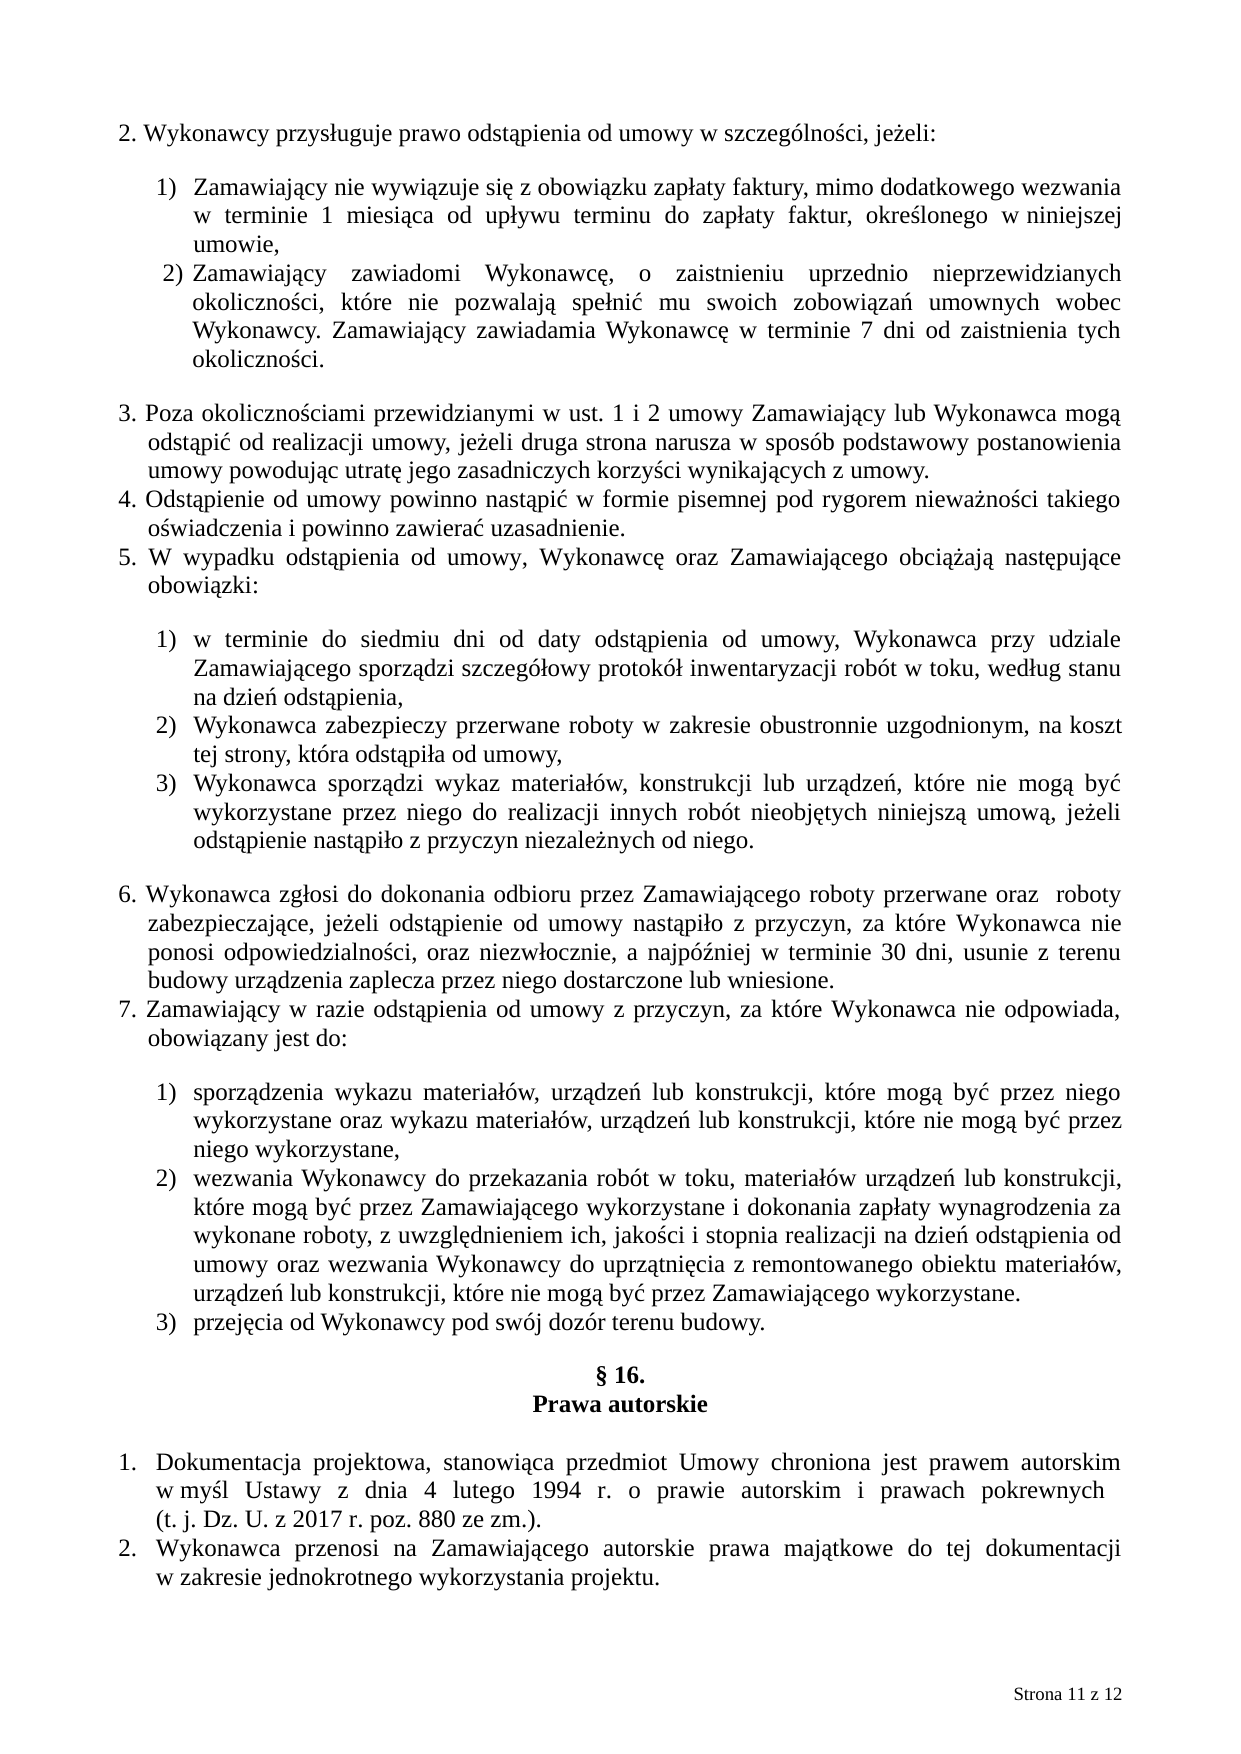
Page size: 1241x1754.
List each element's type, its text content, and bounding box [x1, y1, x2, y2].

list przejęcia od Wykonawcy pod swój dozór terenu budowy. [156, 1307, 1122, 1336]
list Zamawiający nie wywiązuje się z obowiązku zapłaty faktury, mimo dodatkowego wezwania w terminie 1 miesiąca od upływu terminu do zapłaty faktur, określonego w niniejszej umowie, [156, 172, 1122, 258]
text 7. Zamawiający w razie odstąpienia od umowy z przyczyn, za które Wykonawca nie odpowiada, obowiązany jest do: [118, 994, 1122, 1052]
list Wykonawca zabezpieczy przerwane roboty w zakresie obustronnie uzgodnionym, na koszt tej strony, która odstąpiła od umowy, [156, 711, 1122, 768]
list Wykonawca sporządzi wykaz materiałów, konstrukcji lub urządzeń, które nie mogą być wykorzystane przez niego do realizacji innych robót nieobjętych niniejszą umową, jeżeli odstąpienie nastąpiło z przyczyn niezależnych od niego. [156, 768, 1122, 854]
list Dokumentacja projektowa, stanowiąca przedmiot Umowy chroniona jest prawem autorskim w myśl Ustawy z dnia 4 lutego 1994 r. o prawie autorskim i prawach pokrewnych (t. j. Dz. U. z 2017 r. poz. 880 ze zm.). [118, 1447, 1122, 1533]
text 2. Wykonawcy przysługuje prawo odstąpienia od umowy w szczególności, jeżeli: [118, 118, 1122, 147]
list wezwania Wykonawcy do przekazania robót w toku, materiałów urządzeń lub konstrukcji, które mogą być przez Zamawiającego wykorzystane i dokonania zapłaty wynagrodzenia za wykonane roboty, z uwzględnieniem ich, jakości i stopnia realizacji na dzień odstąpienia od umowy oraz wezwania Wykonawcy do uprzątnięcia z remontowanego obiektu materiałów, urządzeń lub konstrukcji, które nie mogą być przez Zamawiającego wykorzystane. [156, 1163, 1122, 1307]
list 3. Poza okolicznościami przewidzianymi w ust. 1 i 2 umowy Zamawiający lub Wykonawca mogą odstąpić od realizacji umowy, jeżeli druga strona narusza w sposób podstawowy postanowienia umowy powodując utratę jego zasadniczych korzyści wynikających z umowy. [118, 398, 1122, 484]
list sporządzenia wykazu materiałów, urządzeń lub konstrukcji, które mogą być przez niego wykorzystane oraz wykazu materiałów, urządzeń lub konstrukcji, które nie mogą być przez niego wykorzystane, [156, 1077, 1122, 1163]
list Wykonawca przenosi na Zamawiającego autorskie prawa majątkowe do tej dokumentacji w zakresie jednokrotnego wykorzystania projektu. [118, 1533, 1122, 1591]
list Zamawiający zawiadomi Wykonawcę, o zaistnieniu uprzednio nieprzewidzianych okoliczności, które nie pozwalają spełnić mu swoich zobowiązań umownych wobec Wykonawcy. Zamawiający zawiadamia Wykonawcę w terminie 7 dni od zaistnienia tych okoliczności. [162, 258, 1122, 373]
text Prawa autorskie [118, 1389, 1122, 1418]
text 4. Odstąpienie od umowy powinno nastąpić w formie pisemnej pod rygorem nieważności takiego oświadczenia i powinno zawierać uzasadnienie. [118, 484, 1122, 542]
text § 16. [118, 1361, 1122, 1389]
text 6. Wykonawca zgłosi do dokonania odbioru przez Zamawiającego roboty przerwane oraz roboty zabezpieczające, jeżeli odstąpienie od umowy nastąpiło z przyczyn, za które Wykonawca nie ponosi odpowiedzialności, oraz niezwłocznie, a najpóźniej w terminie 30 dni, usunie z terenu budowy urządzenia zaplecza przez niego dostarczone lub wniesione. [118, 879, 1122, 994]
list w terminie do siedmiu dni od daty odstąpienia od umowy, Wykonawca przy udziale Zamawiającego sporządzi szczegółowy protokół inwentaryzacji robót w toku, według stanu na dzień odstąpienia, [156, 624, 1122, 711]
text 5. W wypadku odstąpienia od umowy, Wykonawcę oraz Zamawiającego obciążają następujące obowiązki: [118, 542, 1122, 599]
